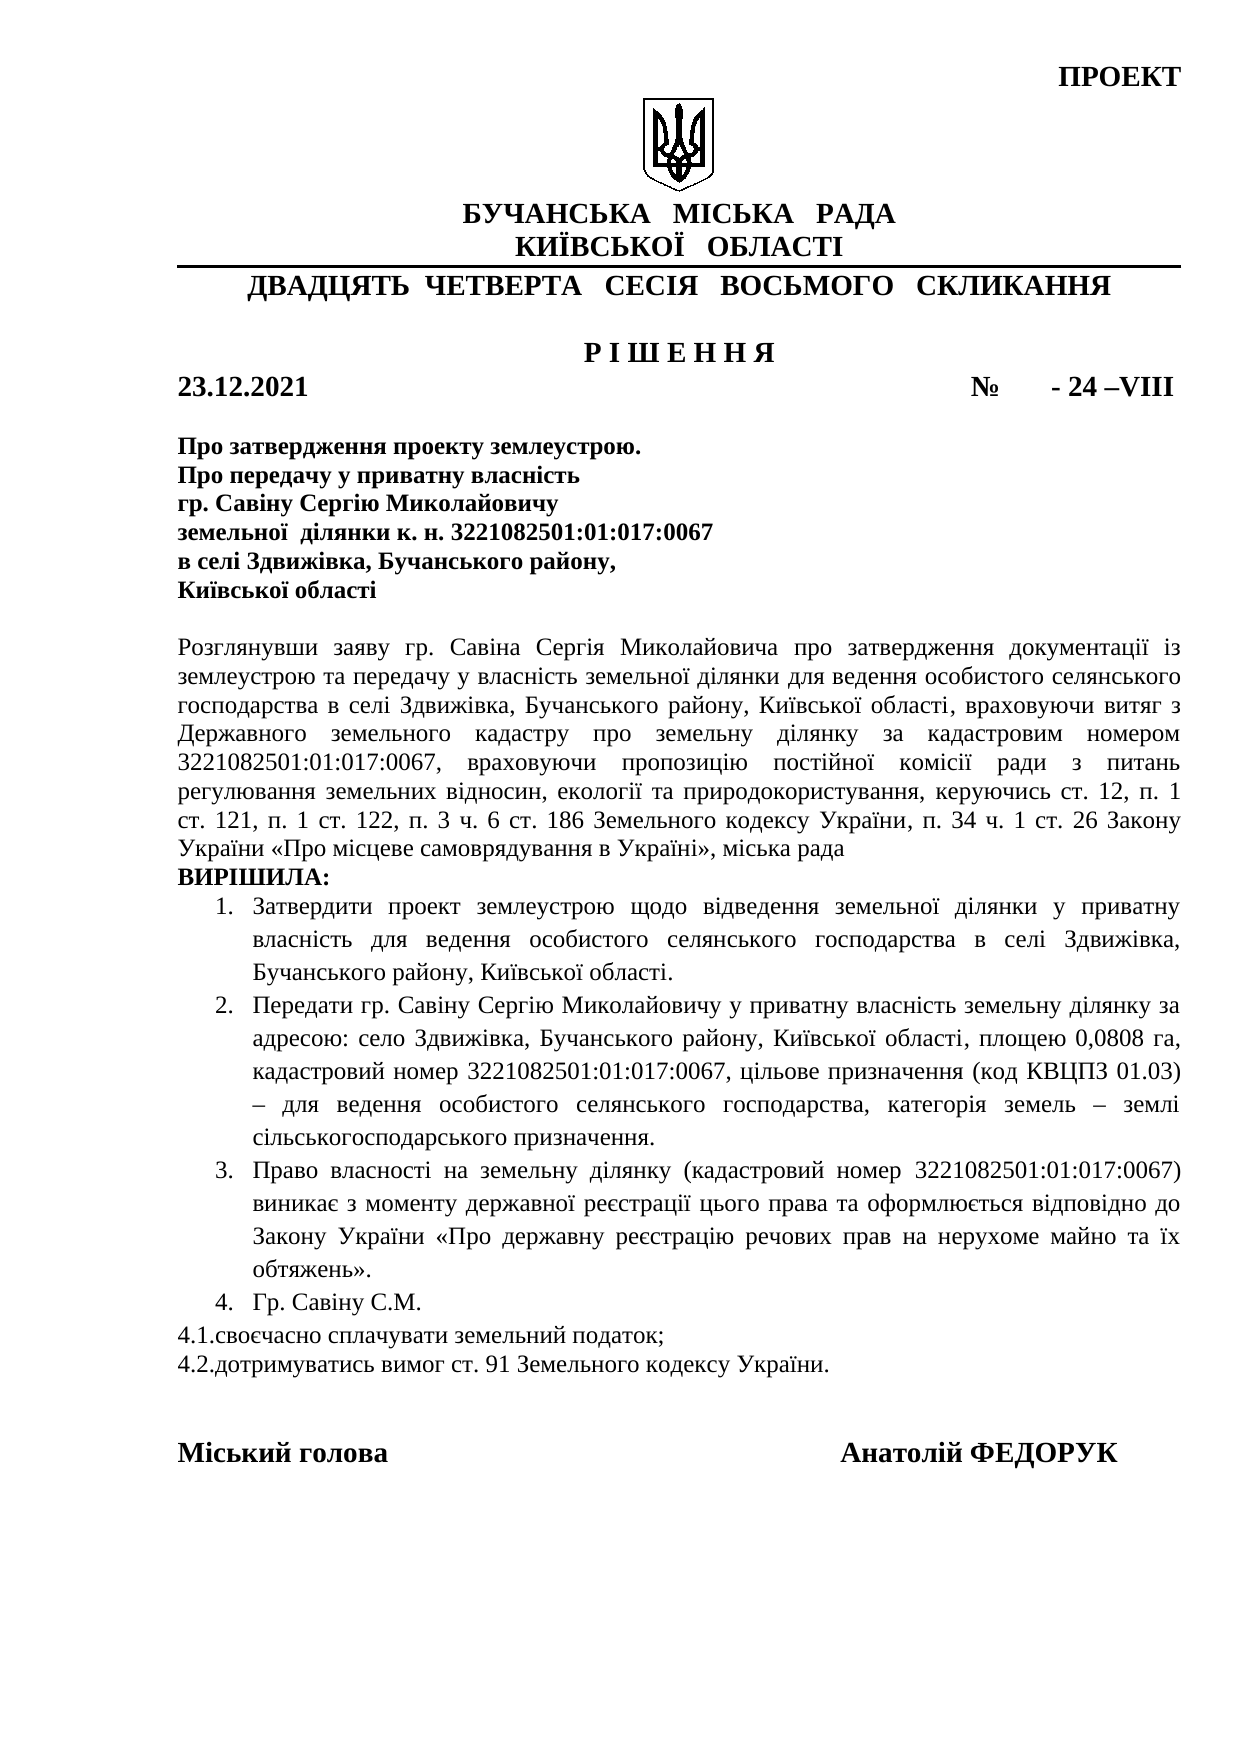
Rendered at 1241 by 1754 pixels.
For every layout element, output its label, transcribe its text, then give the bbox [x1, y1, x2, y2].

list Гр. Савіну С.М. [215, 1287, 1181, 1316]
text Київської області [177, 575, 1181, 603]
text 4.2.дотримуватись вимог ст. 91 Земельного кодексу України. [177, 1349, 1181, 1378]
text Міський голова Анатолій ФЕДОРУК [177, 1435, 1181, 1469]
text в селі Здвижівка, Бучанського району, [177, 546, 1181, 575]
text Про передачу у приватну власність [177, 460, 1181, 488]
text земельної ділянки к. н. 3221082501:01:017:0067 [177, 517, 1181, 546]
text Про затвердження проекту землеустрою. [177, 431, 1181, 460]
text Р І Ш Е Н Н Я [177, 335, 1181, 369]
text Розглянувши заяву гр. Савіна Сергія Миколайовича про затвердження документації із землеустрою та передачу у власність земельної ділянки для ведення особистого селянського господарства в селі Здвижівка, Бучанського району, Київської області, враховуючи витяг з Державного земельного кадастру про земельну ділянку за кадастровим номером 3221082501:01:017:0067, враховуючи пропозицію постійної комісії ради з питань регулювання земельних відносин, екології та природокористування, керуючись ст. 12, п. 1 ст. 121, п. 1 ст. 122, п. 3 ч. 6 ст. 186 Земельного кодексу України, п. 34 ч. 1 ст. 26 Закону України «Про місцеве самоврядування в Україні», міська рада [177, 632, 1181, 862]
text 4.1.своєчасно сплачувати земельний податок; [177, 1320, 1181, 1349]
text гр. Савіну Сергію Миколайовичу [177, 488, 1181, 517]
list Затвердити проект землеустрою щодо відведення земельної ділянки у приватну власність для ведення особистого селянського господарства в селі Здвижівка, Бучанського району, Київської області. [215, 891, 1181, 986]
list Передати гр. Савіну Сергію Миколайовичу у приватну власність земельну ділянку за адресою: село Здвижівка, Бучанського району, Київської області, площею 0,0808 га, кадастровий номер 3221082501:01:017:0067, цільове призначення (код КВЦПЗ 01.03) – для ведення особистого селянського господарства, категорія земель – землі сільськогосподарського призначення. [215, 990, 1181, 1151]
text ПРОЕКТ [177, 59, 1181, 93]
text ВИРІШИЛА: [177, 862, 1181, 891]
list Право власності на земельну ділянку (кадастровий номер 3221082501:01:017:0067) виникає з моменту державної реєстрації цього права та оформлюється відповідно до Закону України «Про державну реєстрацію речових прав на нерухоме майно та їх обтяжень». [215, 1155, 1181, 1283]
text БУЧАНСЬКА МІСЬКА РАДА [177, 196, 1181, 229]
text 23.12.2021 № - 24 –VІІІ [177, 369, 1181, 402]
text ДВАДЦЯТЬ ЧЕТВЕРТА СЕСІЯ ВОСЬМОГО СКЛИКАННЯ [177, 268, 1181, 302]
text КИЇВСЬКОЇ ОБЛАСТІ [177, 229, 1181, 265]
